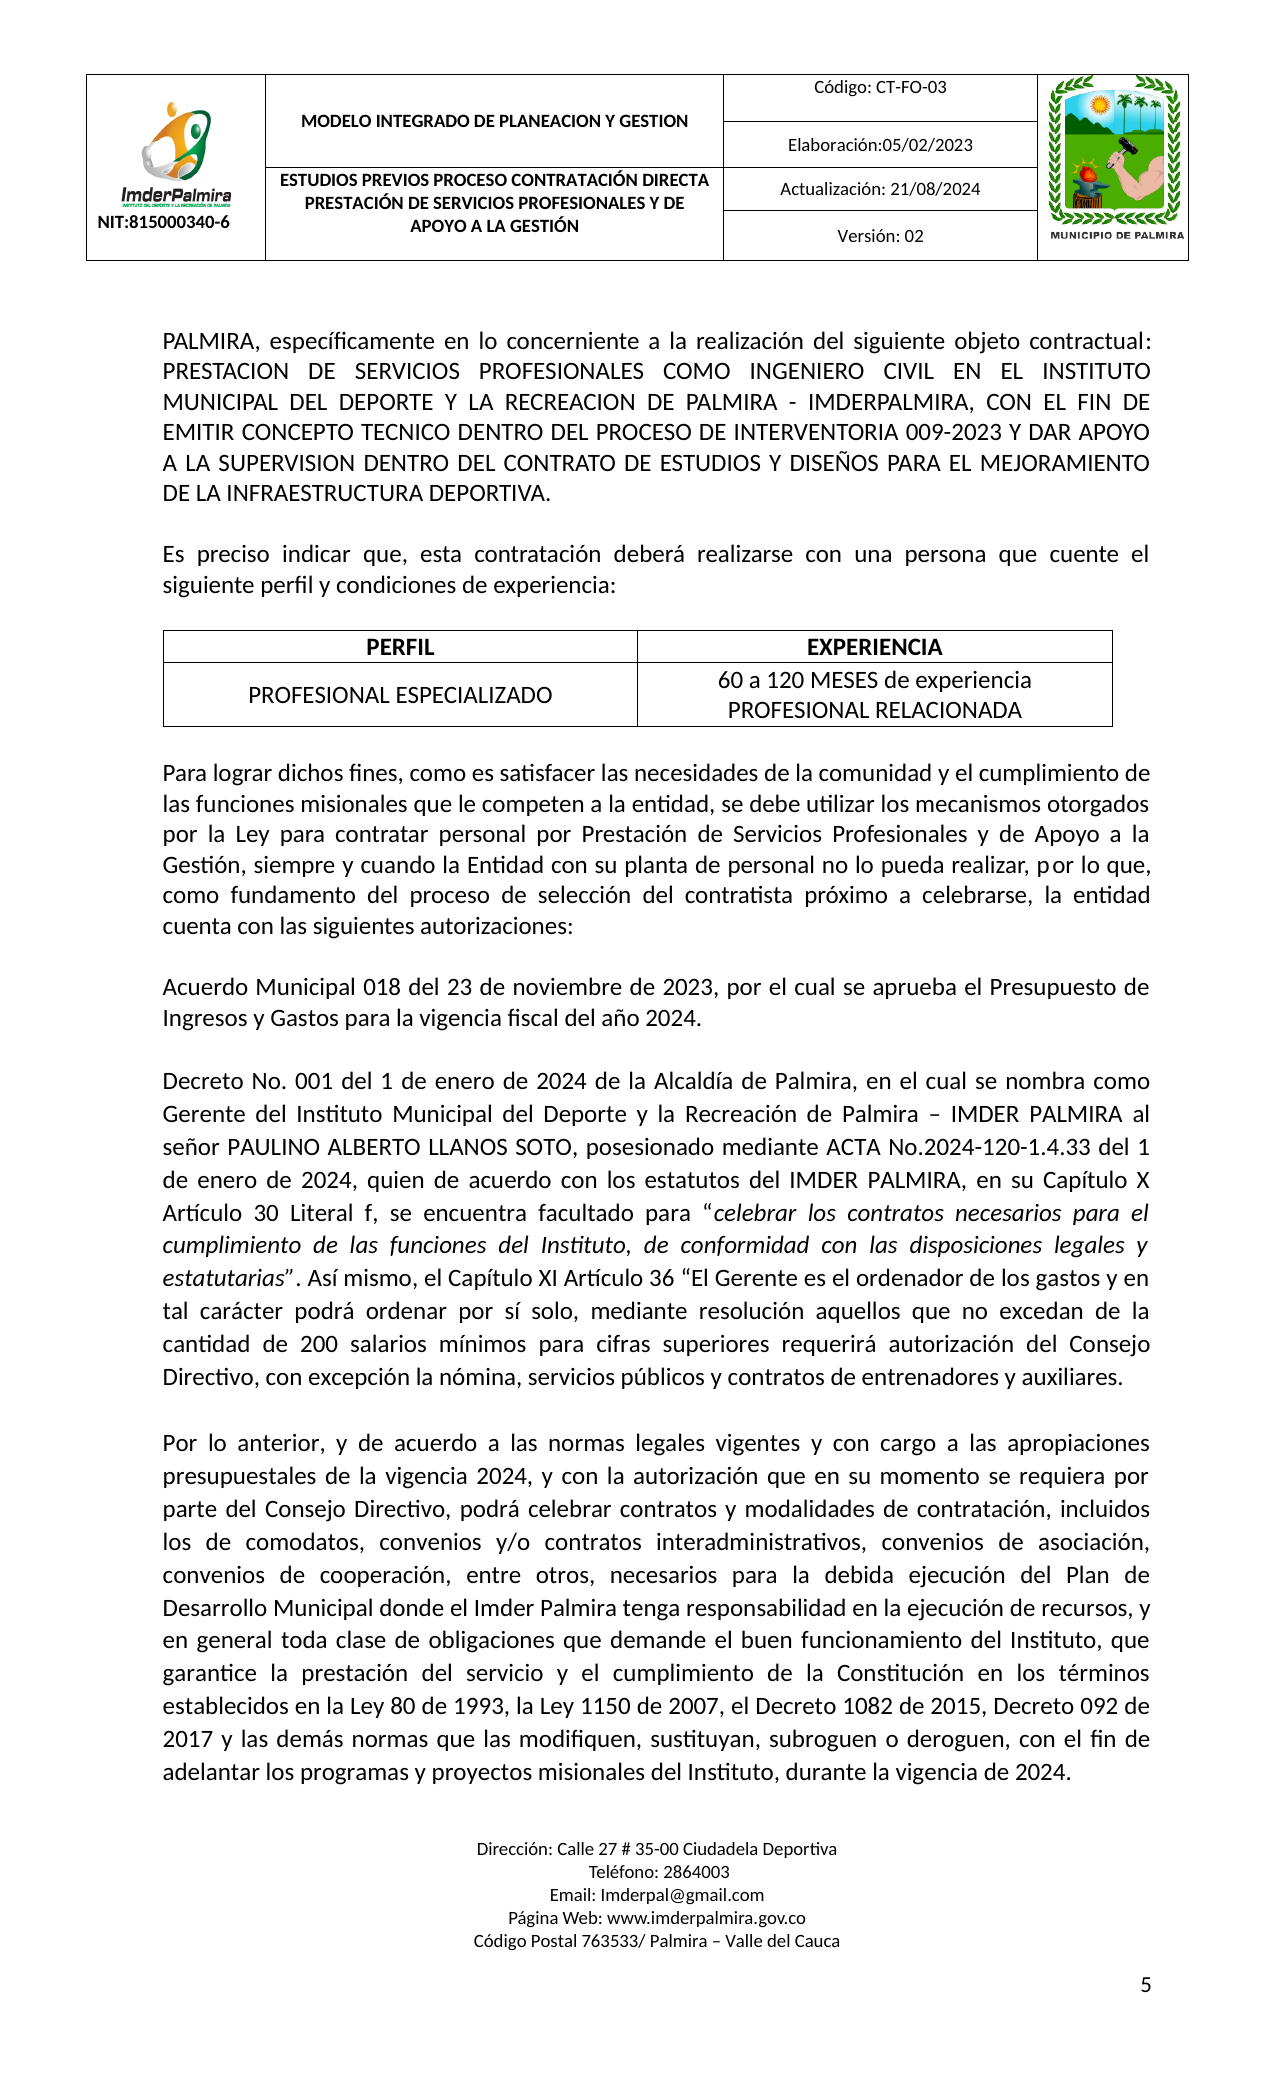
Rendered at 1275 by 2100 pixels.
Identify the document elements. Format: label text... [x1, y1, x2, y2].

text Decreto No. 001 del 1 de enero de 2024 de la Alcaldía de Palmira, en el cual se nombra como Gerente del Instituto Municipal del Deporte y la Recreación de Palmira – IMDER PALMIRA al señor PAULINO ALBERTO LLANOS SOTO, posesionado mediante ACTA No.2024-120-1.4.33 del 1 de enero de 2024, quien de acuerdo con los estatutos del IMDER PALMIRA, en su Capítulo X Artículo 30 Literal f, se encuentra facultado para “celebrar los contratos necesarios para el cumplimiento de las funciones del Instituto, de conformidad con las disposiciones legales y estatutarias”. Así mismo, el Capítulo XI Artículo 36 “El Gerente es el ordenador de los gastos y en tal carácter podrá ordenar por sí solo, mediante resolución aquellos que no excedan de la cantidad de 200 salarios mínimos para cifras superiores requerirá autorización del Consejo Directivo, con excepción la nómina, servicios públicos y contratos de entrenadores y auxiliares. [162, 1065, 1152, 1392]
picture [120, 101, 232, 211]
text Acuerdo Municipal 018 del 23 de noviembre de 2023, por el cual se aprueba el Presupuesto de Ingresos y Gastos para la vigencia fiscal del año 2024. [162, 971, 1152, 1032]
text Es preciso indicar que, esta contratación deberá realizarse con una persona que cuente el siguiente perfil y condiciones de experiencia: [162, 538, 1152, 599]
picture [1048, 75, 1185, 239]
text Para lograr dichos fines, como es satisfacer las necesidades de la comunidad y el cumplimiento de las funciones misionales que le competen a la entidad, se debe utilizar los mecanismos otorgados por la Ley para contratar personal por Prestación de Servicios Profesionales y de Apoyo a la Gestión, siempre y cuando la Entidad con su planta de personal no lo pueda realizar, por lo que, como fundamento del proceso de selección del contratista próximo a celebrarse, la entidad cuenta con las siguientes autorizaciones: [162, 757, 1152, 941]
table_header EXPERIENCIA [638, 631, 1112, 662]
table_header PERFIL [164, 631, 637, 662]
text Por lo anterior, y de acuerdo a las normas legales vigentes y con cargo a las apropiaciones presupuestales de la vigencia 2024, y con la autorización que en su momento se requiera por parte del Consejo Directivo, podrá celebrar contratos y modalidades de contratación, incluidos los de comodatos, convenios y/o contratos interadministrativos, convenios de asociación, convenios de cooperación, entre otros, necesarios para la debida ejecución del Plan de Desarrollo Municipal donde el Imder Palmira tenga responsabilidad en la ejecución de recursos, y en general toda clase de obligaciones que demande el buen funcionamiento del Instituto, que garantice la prestación del servicio y el cumplimiento de la Constitución en los términos establecidos en la Ley 80 de 1993, la Ley 1150 de 2007, el Decreto 1082 de 2015, Decreto 092 de 2017 y las demás normas que las modifiquen, sustituyan, subroguen o deroguen, con el fin de adelantar los programas y proyectos misionales del Instituto, durante la vigencia de 2024. [162, 1427, 1152, 1787]
table_cell PROFESIONAL ESPECIALIZADO [164, 663, 637, 726]
table_cell 60 a 120 MESES de experiencia PROFESIONAL RELACIONADA [638, 663, 1112, 726]
